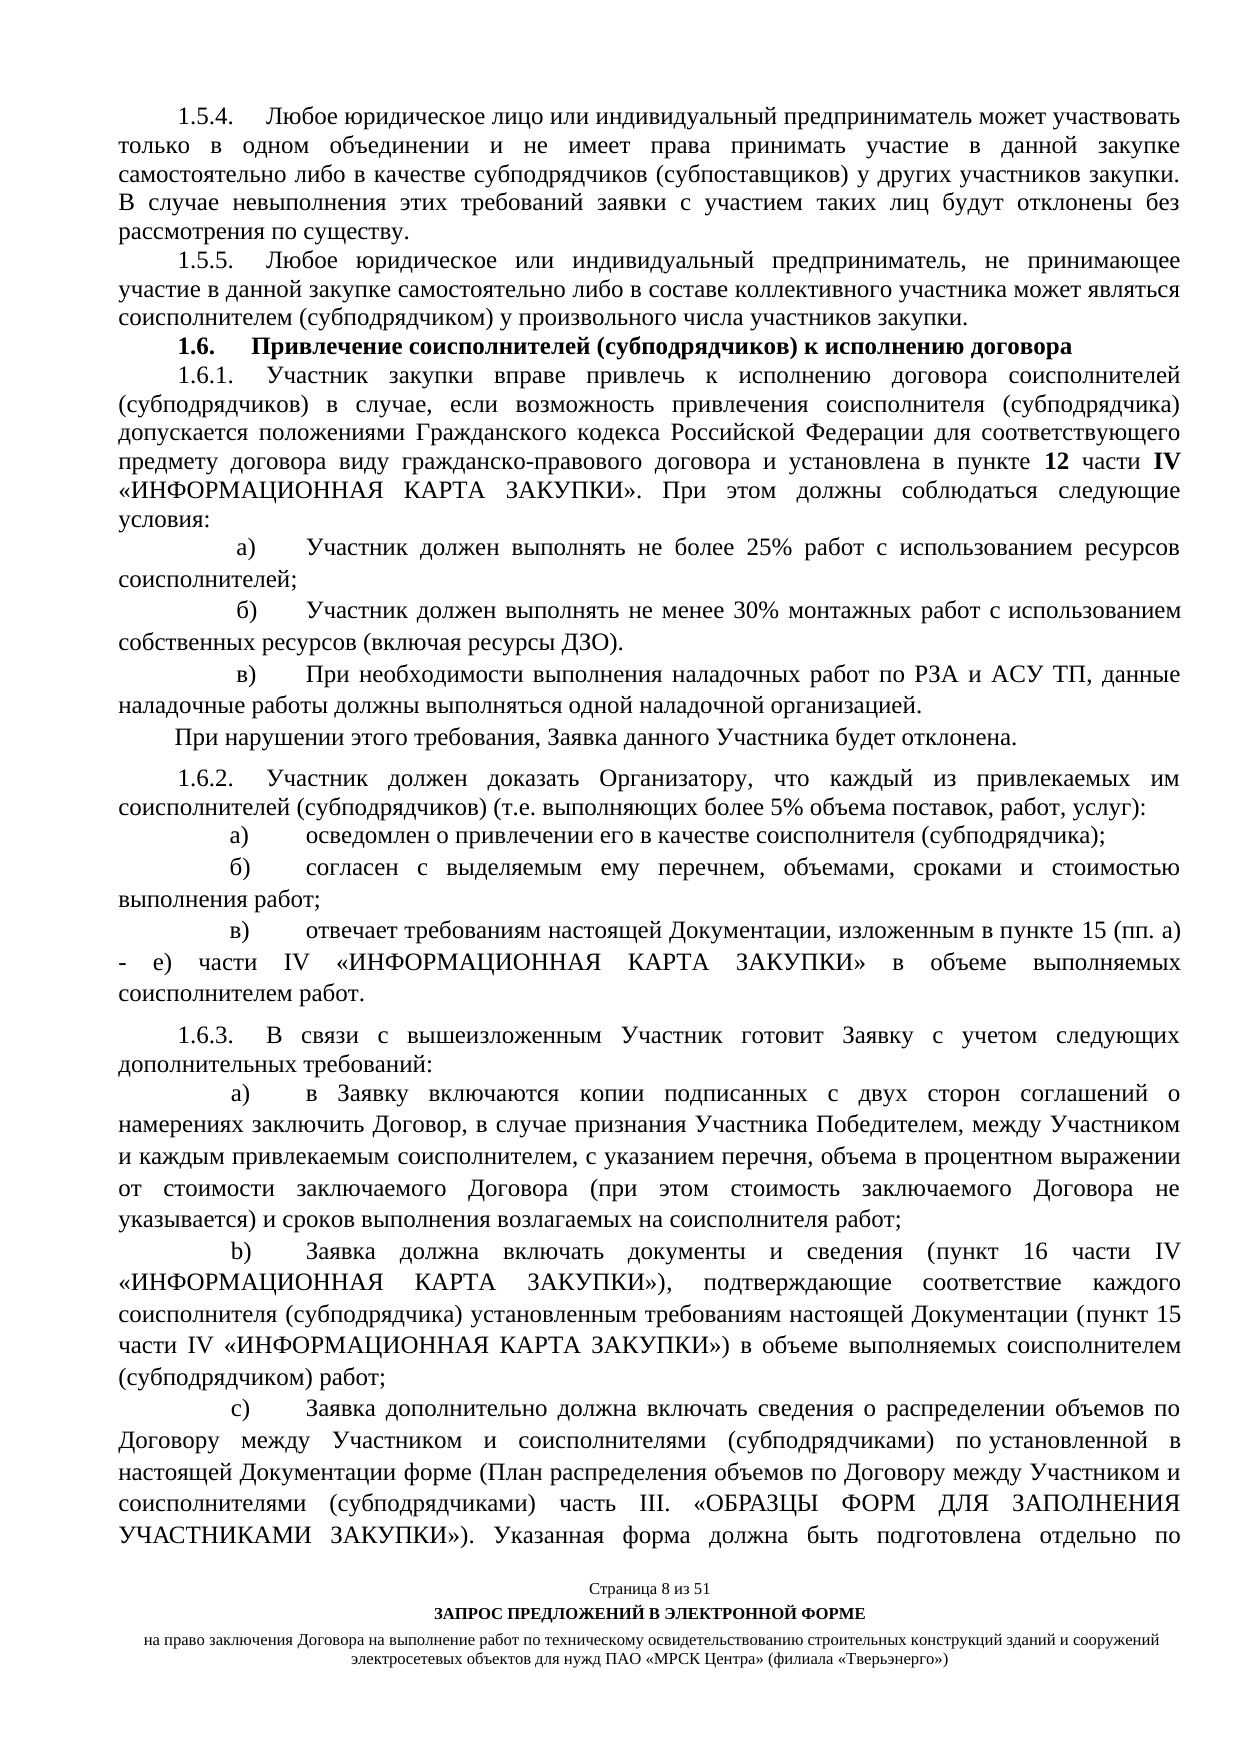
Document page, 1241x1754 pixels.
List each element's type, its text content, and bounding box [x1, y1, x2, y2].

list Участник должен выполнять не более 25% работ c использованием ресурсов соисполнителей; [118, 532, 1181, 593]
subtitle Участник закупки вправе привлечь к исполнению договора соисполнителей (субподрядчиков) в случае, если возможность привлечения соисполнителя (субподрядчика) допускается положениями Гражданского кодекса Российской Федерации для соответствующего предмету договора виду гражданско-правового договора и установлена в пункте 12 части IV «ИНФОРМАЦИОННАЯ КАРТА ЗАКУПКИ». При этом должны соблюдаться следующие условия: [118, 360, 1181, 532]
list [118, 1393, 1181, 1548]
list Участник должен выполнять не менее 30% монтажных работ c использованием собственных ресурсов (включая ресурсы ДЗО). [118, 596, 1181, 656]
subtitle Любое юридическое лицо или индивидуальный предприниматель может участвовать только в одном объединении и не имеет права принимать участие в данной закупке самостоятельно либо в качестве субподрядчиков (субпоставщиков) у других участников закупки. В случае невыполнения этих требований заявки с участием таких лиц будут отклонены без рассмотрения по существу. [118, 101, 1181, 245]
list При необходимости выполнения наладочных работ по РЗА и АСУ ТП, данные наладочные работы должны выполняться одной наладочной организацией. [118, 659, 1181, 719]
subtitle Участник должен доказать Организатору, что каждый из привлекаемых им соисполнителей (субподрядчиков) (т.е. выполняющих более 5% объема поставок, работ, услуг): [118, 763, 1181, 821]
list Заявка должна включать документы и сведения (пункт 16 части IV «ИНФОРМАЦИОННАЯ КАРТА ЗАКУПКИ»), подтверждающие соответствие каждого соисполнителя (субподрядчика) установленным требованиям настоящей Документации (пункт 15 части IV «ИНФОРМАЦИОННАЯ КАРТА ЗАКУПКИ») в объеме выполняемых соисполнителем (субподрядчиком) работ; [118, 1236, 1181, 1391]
list согласен с выделяемым ему перечнем, объемами, сроками и стоимостью выполнения работ; [118, 852, 1181, 912]
subtitle Любое юридическое или индивидуальный предприниматель, не принимающее участие в данной закупке самостоятельно либо в составе коллективного участника может являться соисполнителем (субподрядчиком) у произвольного числа участников закупки. [118, 245, 1181, 331]
list осведомлен о привлечении его в качестве соисполнителя (субподрядчика); [118, 821, 1181, 849]
list в Заявку включаются копии подписанных с двух сторон соглашений о намерениях заключить Договор, в случае признания Участника Победителем, между Участником и каждым привлекаемым соисполнителем, с указанием перечня, объема в процентном выражении от стоимости заключаемого Договора (при этом стоимость заключаемого Договора не указывается) и сроков выполнения возлагаемых на соисполнителя работ; [118, 1078, 1181, 1233]
subtitle Привлечение соисполнителей (субподрядчиков) к исполнению договора [118, 331, 1181, 360]
list отвечает требованиям настоящей Документации, изложенным в пункте 15 (пп. а) - е) части IV «ИНФОРМАЦИОННАЯ КАРТА ЗАКУПКИ» в объеме выполняемых соисполнителем работ. [118, 915, 1181, 1007]
text При нарушении этого требования, Заявка данного Участника будет отклонена. [174, 722, 1181, 751]
subtitle В связи с вышеизложенным Участник готовит Заявку с учетом следующих дополнительных требований: [118, 1020, 1181, 1078]
